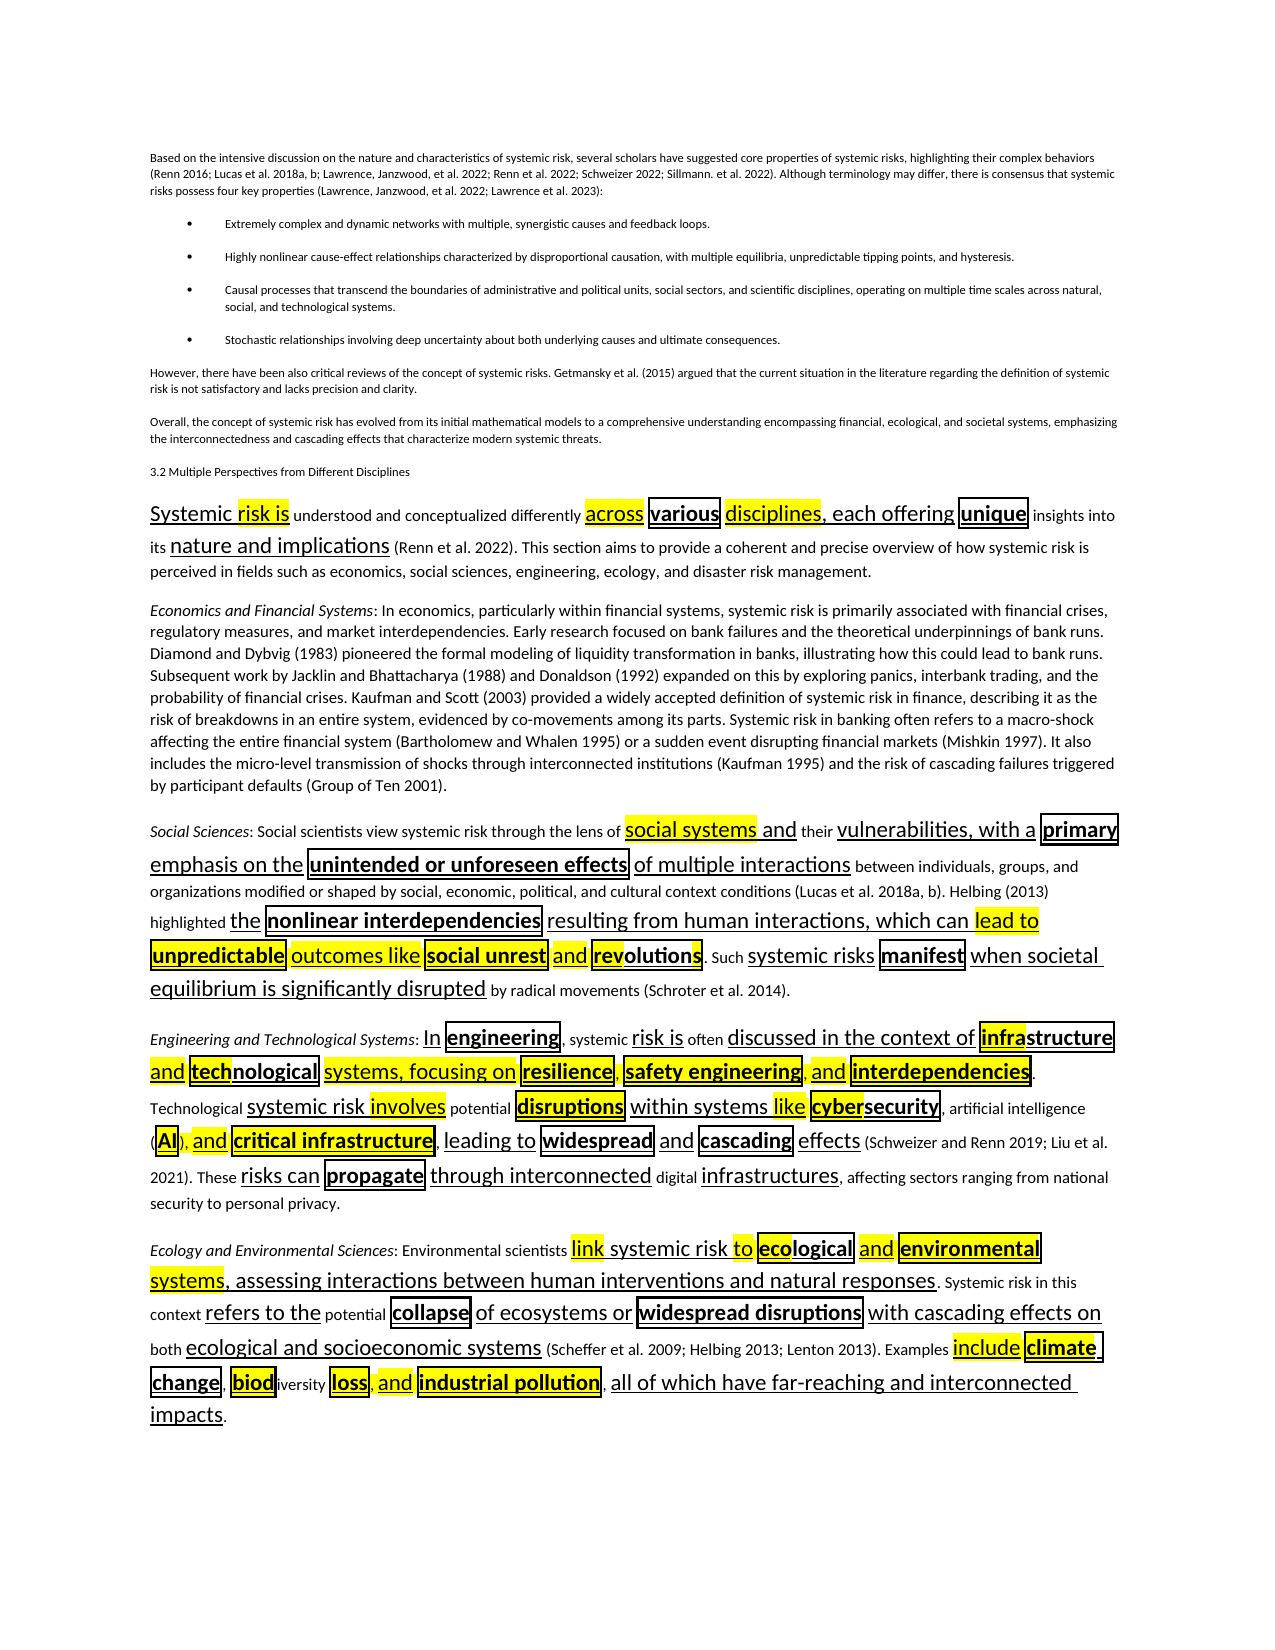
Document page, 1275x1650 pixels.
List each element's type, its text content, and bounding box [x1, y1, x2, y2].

text However, there have been also critical reviews of the concept of systemic risks. Getmansky et al. (2015) argued that the current situation in the literature regarding the definition of systemic risk is not satisfactory and lacks precision and clarity. [150, 365, 1125, 397]
text Ecology and Environmental Sciences: Environmental scientists link systemic risk to ecological and environmental systems, assessing interactions between human interventions and natural responses. Systemic risk in this context refers to the potential collapse of ecosystems or widespread disruptions with cascading effects on both ecological and socioeconomic systems (Scheffer et al. 2009; Helbing 2013; Lenton 2013). Examples include climate change, biodiversity loss, and industrial pollution, all of which have far-reaching and interconnected impacts. [150, 1232, 1125, 1428]
list Causal processes that transcend the boundaries of administrative and political units, social sectors, and scientific disciplines, operating on multiple time scales across natural, social, and technological systems. [187, 282, 1125, 314]
text Social Sciences: Social scientists view systemic risk through the lens of social systems and their vulnerabilities, with a primary emphasis on the unintended or unforeseen effects of multiple interactions between individuals, groups, and organizations modified or shaped by social, economic, political, and cultural context conditions (Lucas et al. 2018a, b). Helbing (2013) highlighted the nonlinear interdependencies resulting from human interactions, which can lead to unpredictable outcomes like social unrest and revolutions. Such systemic risks manifest when societal equilibrium is significantly disrupted by radical movements (Schroter et al. 2014). [150, 813, 1125, 1002]
text 3.2 Multiple Perspectives from Different Disciplines [150, 464, 1125, 479]
text Systemic risk is understood and conceptualized differently across various disciplines, each offering unique insights into its nature and implications (Renn et al. 2022). This section aims to provide a coherent and precise overview of how systemic risk is perceived in fields such as economics, social sciences, engineering, ecology, and disaster risk management. [150, 497, 1125, 582]
list Highly nonlinear cause-effect relationships characterized by disproportional causation, with multiple equilibria, unpredictable tipping points, and hysteresis. [187, 249, 1125, 264]
list Stochastic relationships involving deep uncertainty about both underlying causes and ultimate consequences. [187, 332, 1125, 347]
text Overall, the concept of systemic risk has evolved from its initial mathematical models to a comprehensive understanding encompassing financial, ecological, and societal systems, emphasizing the interconnectedness and cascading effects that characterize modern systemic threats. [150, 414, 1125, 446]
text Engineering and Technological Systems: In engineering, systemic risk is often discussed in the context of infrastructure and technological systems, focusing on resilience, safety engineering, and interdependencies. Technological systemic risk involves potential disruptions within systems like cybersecurity, artificial intelligence (AI), and critical infrastructure, leading to widespread and cascading effects (Schweizer and Renn 2019; Liu et al. 2021). These risks can propagate through interconnected digital infrastructures, affecting sectors ranging from national security to personal privacy. [150, 1021, 1125, 1213]
list Extremely complex and dynamic networks with multiple, synergistic causes and feedback loops. [187, 216, 1125, 231]
text Based on the intensive discussion on the nature and characteristics of systemic risk, several scholars have suggested core properties of systemic risks, highlighting their complex behaviors (Renn 2016; Lucas et al. 2018a, b; Lawrence, Janzwood, et al. 2022; Renn et al. 2022; Schweizer 2022; Sillmann. et al. 2022). Although terminology may differ, there is consensus that systemic risks possess four key properties (Lawrence, Janzwood, et al. 2022; Lawrence et al. 2023): [150, 150, 1125, 198]
text Economics and Financial Systems: In economics, particularly within financial systems, systemic risk is primarily associated with financial crises, regulatory measures, and market interdependencies. Early research focused on bank failures and the theoretical underpinnings of bank runs. Diamond and Dybvig (1983) pioneered the formal modeling of liquidity transformation in banks, illustrating how this could lead to bank runs. Subsequent work by Jacklin and Bhattacharya (1988) and Donaldson (1992) expanded on this by exploring panics, interbank trading, and the probability of financial crises. Kaufman and Scott (2003) provided a widely accepted definition of systemic risk in finance, describing it as the risk of breakdowns in an entire system, evidenced by co-movements among its parts. Systemic risk in banking often refers to a macro-shock affecting the entire financial system (Bartholomew and Whalen 1995) or a sudden event disrupting financial markets (Mishkin 1997). It also includes the micro-level transmission of shocks through interconnected institutions (Kaufman 1995) and the risk of cascading failures triggered by participant defaults (Group of Ten 2001). [150, 600, 1125, 795]
